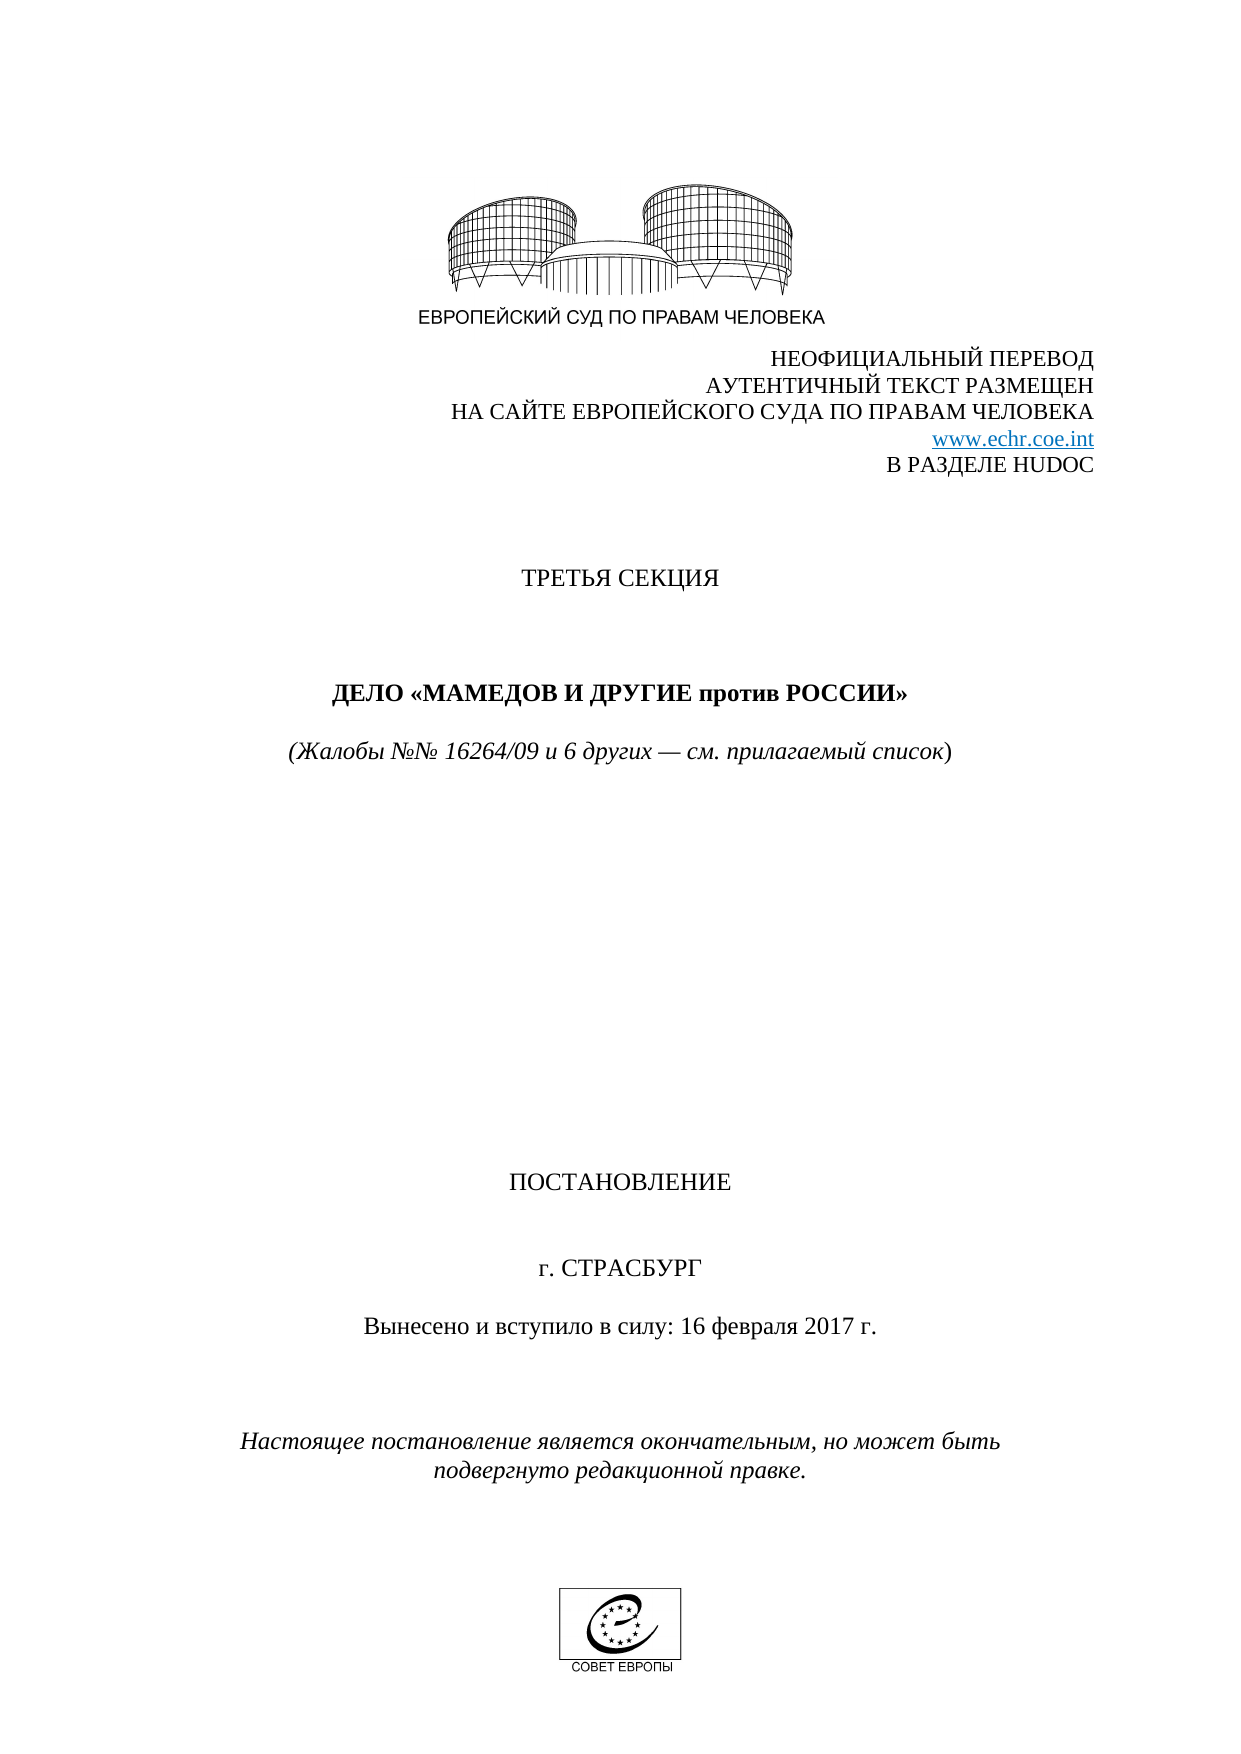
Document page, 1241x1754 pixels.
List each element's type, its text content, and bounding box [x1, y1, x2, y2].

text в разделе HUDOC [237, 451, 1094, 477]
picture [556, 1585, 684, 1675]
text ДЕЛО «МАМЕДОВ И ДРУГИЕ против РОССИИ» [237, 678, 1003, 707]
text НЕОФИЦИАЛЬНЫЙ ПЕРЕВОД [237, 346, 1094, 372]
text Настоящее постановление является окончательным, но может быть подвергнуто редакционной правке. [237, 1426, 1003, 1483]
text АУТЕНТИЧНЫЙ ТЕКСТ РАЗМЕЩЕН [237, 372, 1094, 398]
picture [401, 177, 839, 341]
text ТРЕТЬЯ СЕКЦИЯ [237, 563, 1003, 592]
text www.echr.coe.int [237, 424, 1094, 451]
text ПОСТАНОВЛЕНИЕ [237, 1167, 1003, 1196]
text НА САЙТЕ Европейского Суда по правам человека [237, 398, 1094, 424]
text (Жалобы №№ 16264/09 и 6 других — см. прилагаемый список) [237, 736, 1003, 765]
text Вынесено и вступило в силу: 16 февраля 2017 г. [237, 1311, 1003, 1340]
text г. СТРАСБУРГ [237, 1253, 1003, 1282]
